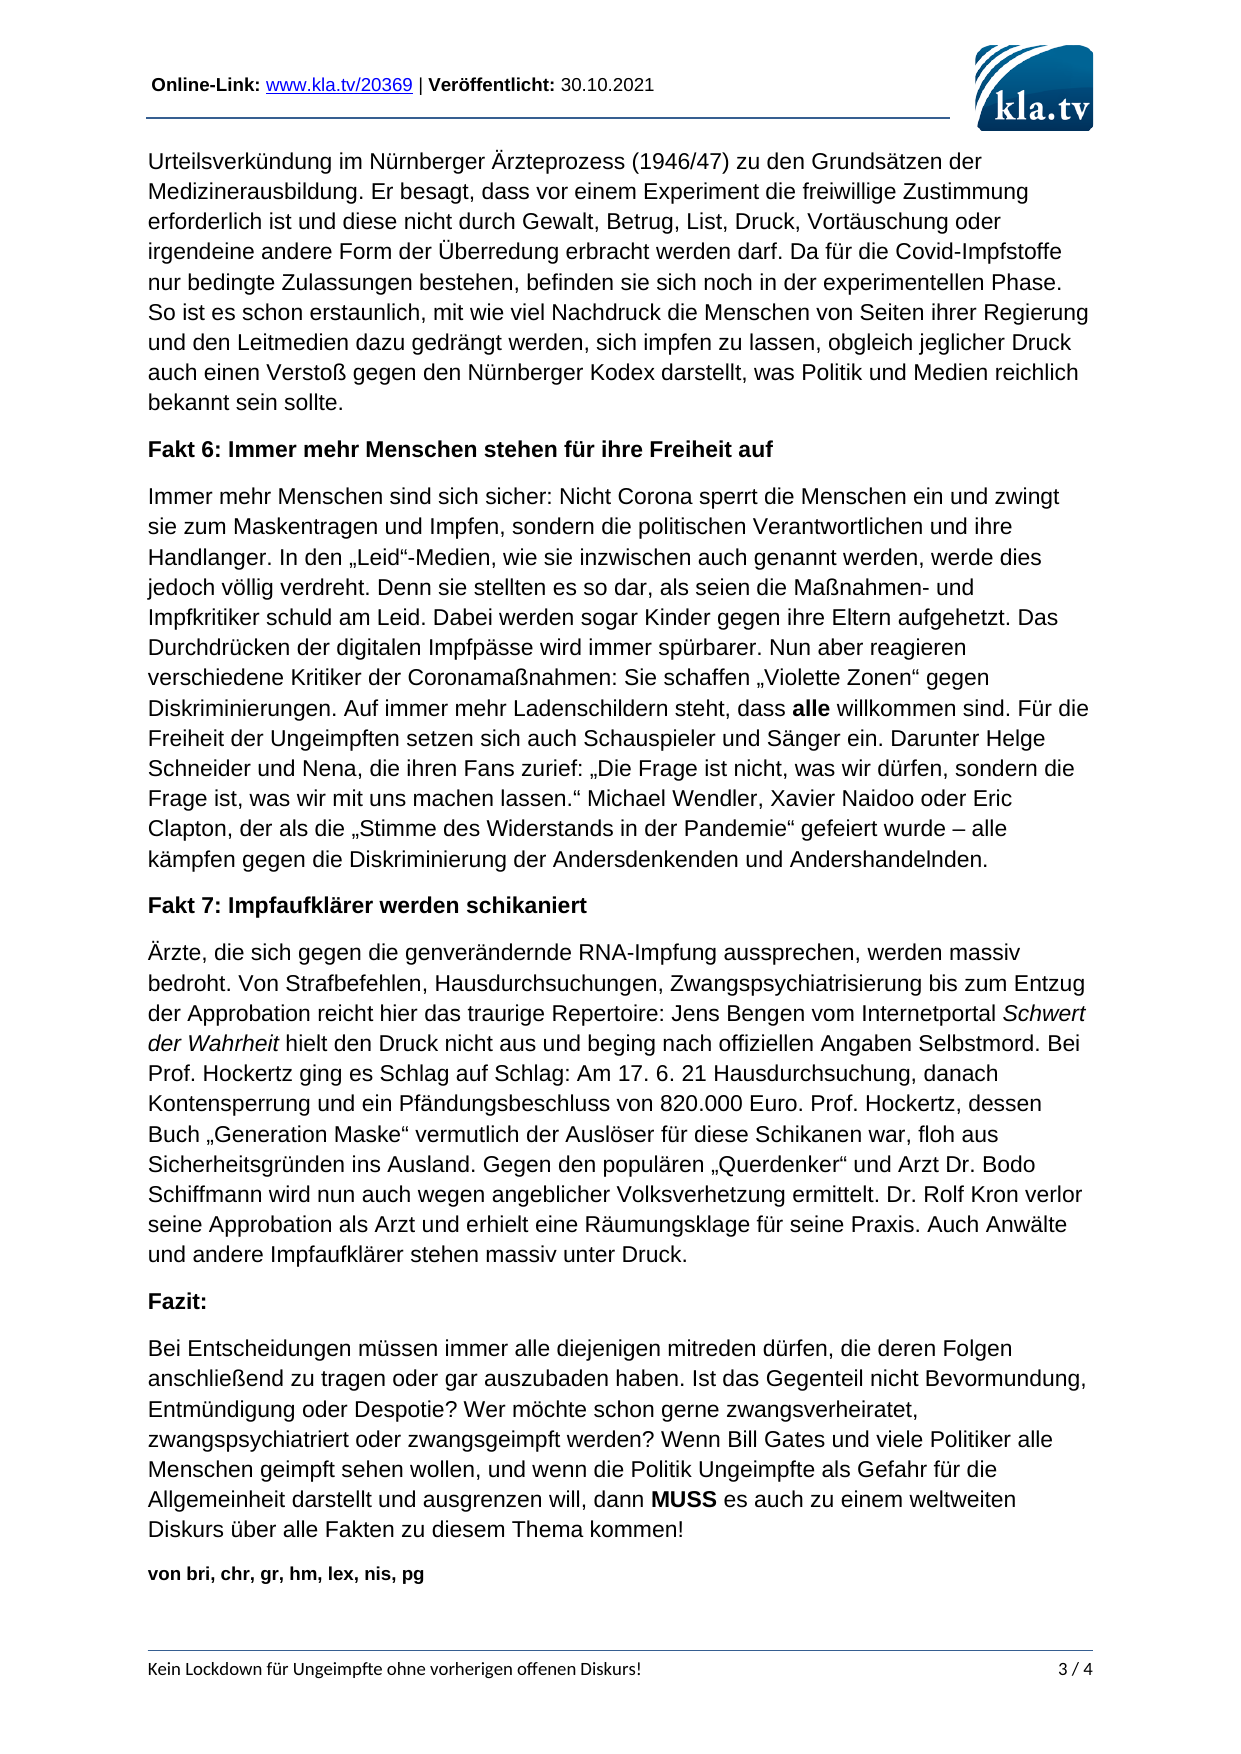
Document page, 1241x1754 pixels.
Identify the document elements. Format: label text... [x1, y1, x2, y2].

text Immer mehr Menschen sind sich sicher: Nicht Corona sperrt die Menschen ein und zwingt sie zum Maskentragen und Impfen, sondern die politischen Verantwortlichen und ihre Handlanger. In den „Leid“-Medien, wie sie inzwischen auch genannt werden, werde dies jedoch völlig verdreht. Denn sie stellten es so dar, als seien die Maßnahmen- und Impfkritiker schuld am Leid. Dabei werden sogar Kinder gegen ihre Eltern aufgehetzt. Das Durchdrücken der digitalen Impfpässe wird immer spürbarer. Nun aber reagieren verschiedene Kritiker der Coronamaßnahmen: Sie schaffen „Violette Zonen“ gegen Diskriminierungen. Auf immer mehr Ladenschildern steht, dass alle willkommen sind. Für die Freiheit der Ungeimpften setzen sich auch Schauspieler und Sänger ein. Darunter Helge Schneider und Nena, die ihren Fans zurief: „Die Frage ist nicht, was wir dürfen, sondern die Frage ist, was wir mit uns machen lassen.“ Michael Wendler, Xavier Naidoo oder Eric Clapton, der als die „Stimme des Widerstands in der Pandemie“ gefeiert wurde – alle kämpfen gegen die Diskriminierung der Andersdenkenden und Andershandelnden. [148, 483, 1093, 872]
text von bri, chr, gr, hm, lex, nis, pg [148, 1563, 1093, 1585]
text Fazit: [148, 1288, 1093, 1314]
text Fakt 6: Immer mehr Menschen stehen für ihre Freiheit auf [148, 436, 1093, 462]
text Fakt 7: Impfaufklärer werden schikaniert [148, 892, 1093, 919]
text Ärzte, die sich gegen die genverändernde RNA-Impfung aussprechen, werden massiv bedroht. Von Strafbefehlen, Hausdurchsuchungen, Zwangspsychiatrisierung bis zum Entzug der Approbation reicht hier das traurige Repertoire: Jens Bengen vom Internetportal Schwert der Wahrheit hielt den Druck nicht aus und beging nach offiziellen Angaben Selbstmord. Bei Prof. Hockertz ging es Schlag auf Schlag: Am 17. 6. 21 Hausdurchsuchung, danach Kontensperrung und ein Pfändungsbeschluss von 820.000 Euro. Prof. Hockertz, dessen Buch „Generation Maske“ vermutlich der Auslöser für diese Schikanen war, floh aus Sicherheitsgründen ins Ausland. Gegen den populären „Querdenker“ und Arzt Dr. Bodo Schiffmann wird nun auch wegen angeblicher Volksverhetzung ermittelt. Dr. Rolf Kron verlor seine Approbation als Arzt und erhielt eine Räumungsklage für seine Praxis. Auch Anwälte und andere Impfaufklärer stehen massiv unter Druck. [148, 939, 1093, 1268]
text Bei Entscheidungen müssen immer alle diejenigen mitreden dürfen, die deren Folgen anschließend zu tragen oder gar auszubaden haben. Ist das Gegenteil nicht Bevormundung, Entmündigung oder Despotie? Wer möchte schon gerne zwangsverheiratet, zwangspsychiatriert oder zwangsgeimpft werden? Wenn Bill Gates und viele Politiker alle Menschen geimpft sehen wollen, und wenn die Politik Ungeimpfte als Gefahr für die Allgemeinheit darstellt und ausgrenzen will, dann MUSS es auch zu einem weltweiten Diskurs über alle Fakten zu diesem Thema kommen! [148, 1335, 1093, 1543]
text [148, 148, 1093, 416]
